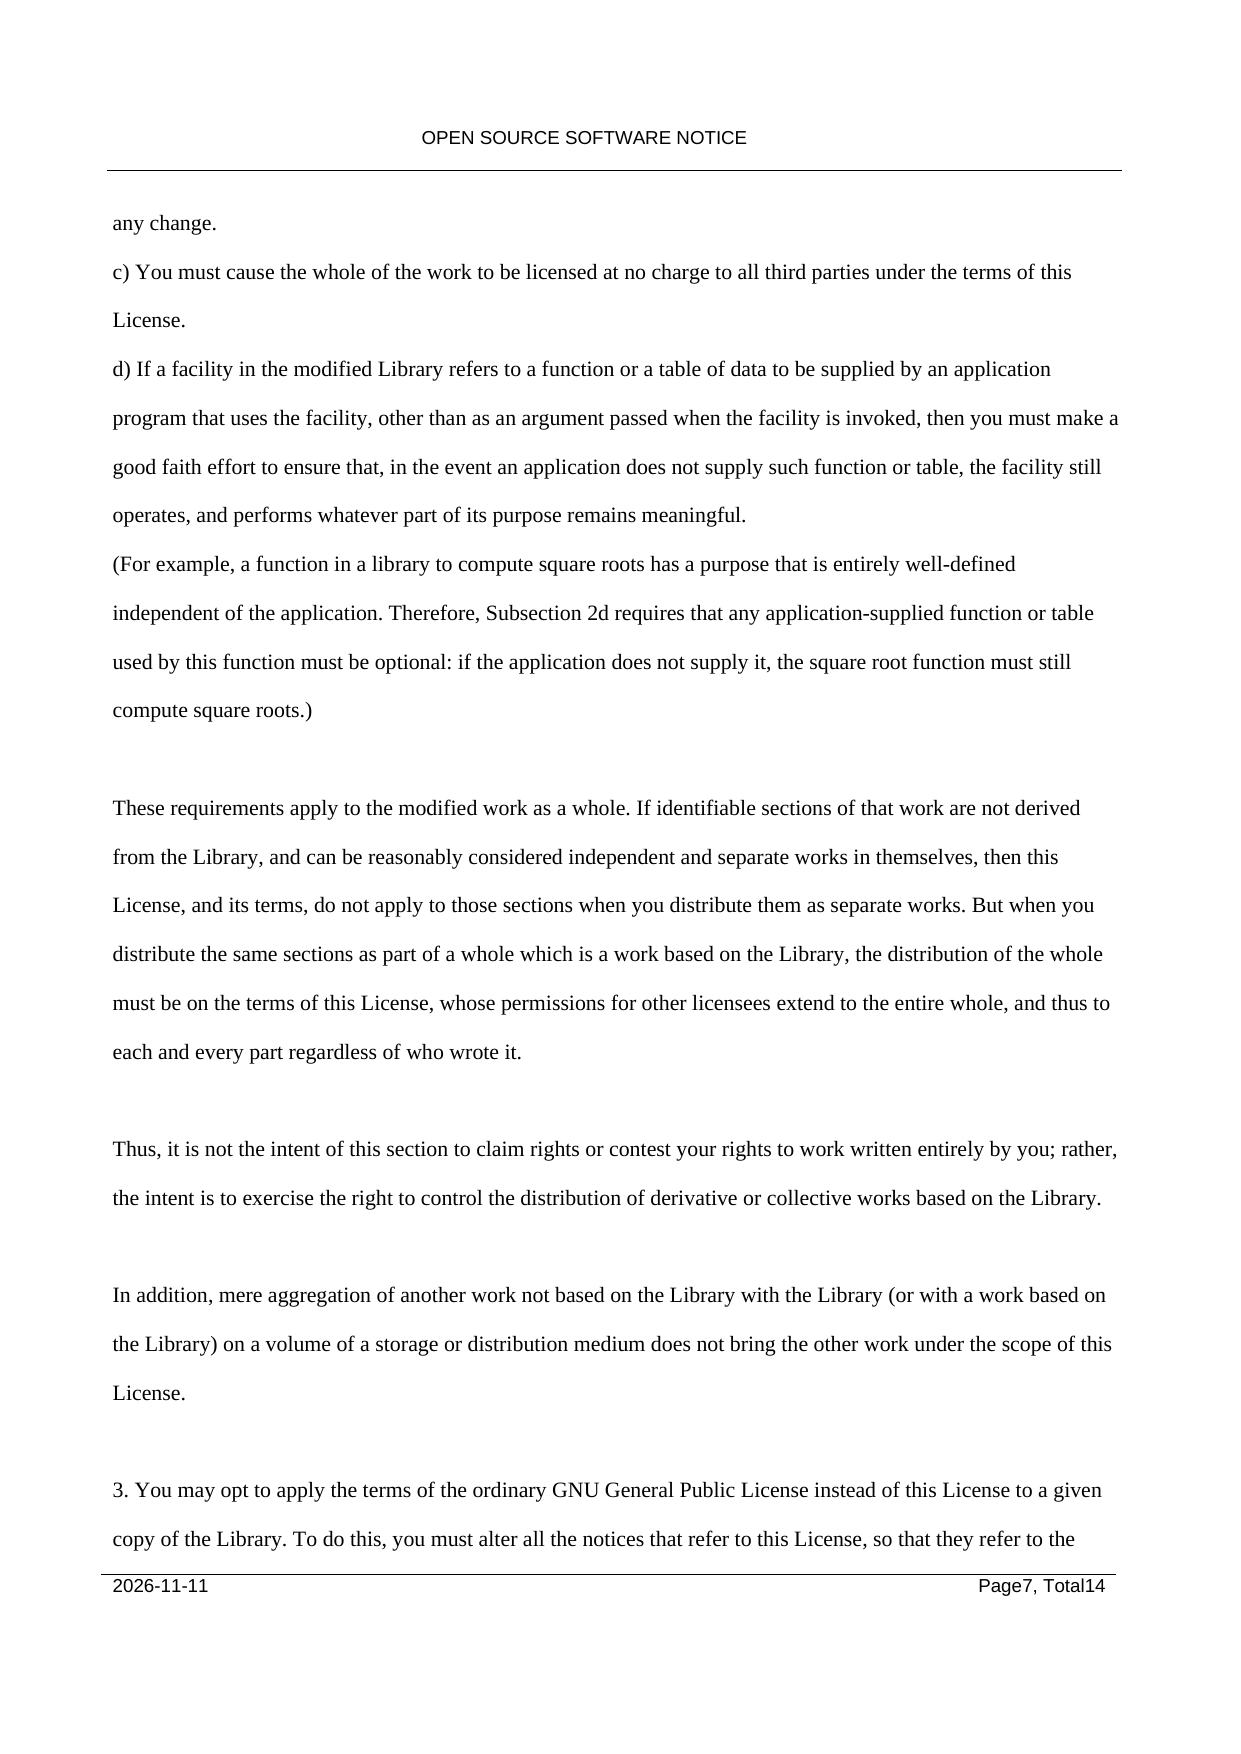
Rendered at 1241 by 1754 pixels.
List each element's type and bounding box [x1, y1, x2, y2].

text [112, 206, 1128, 1555]
